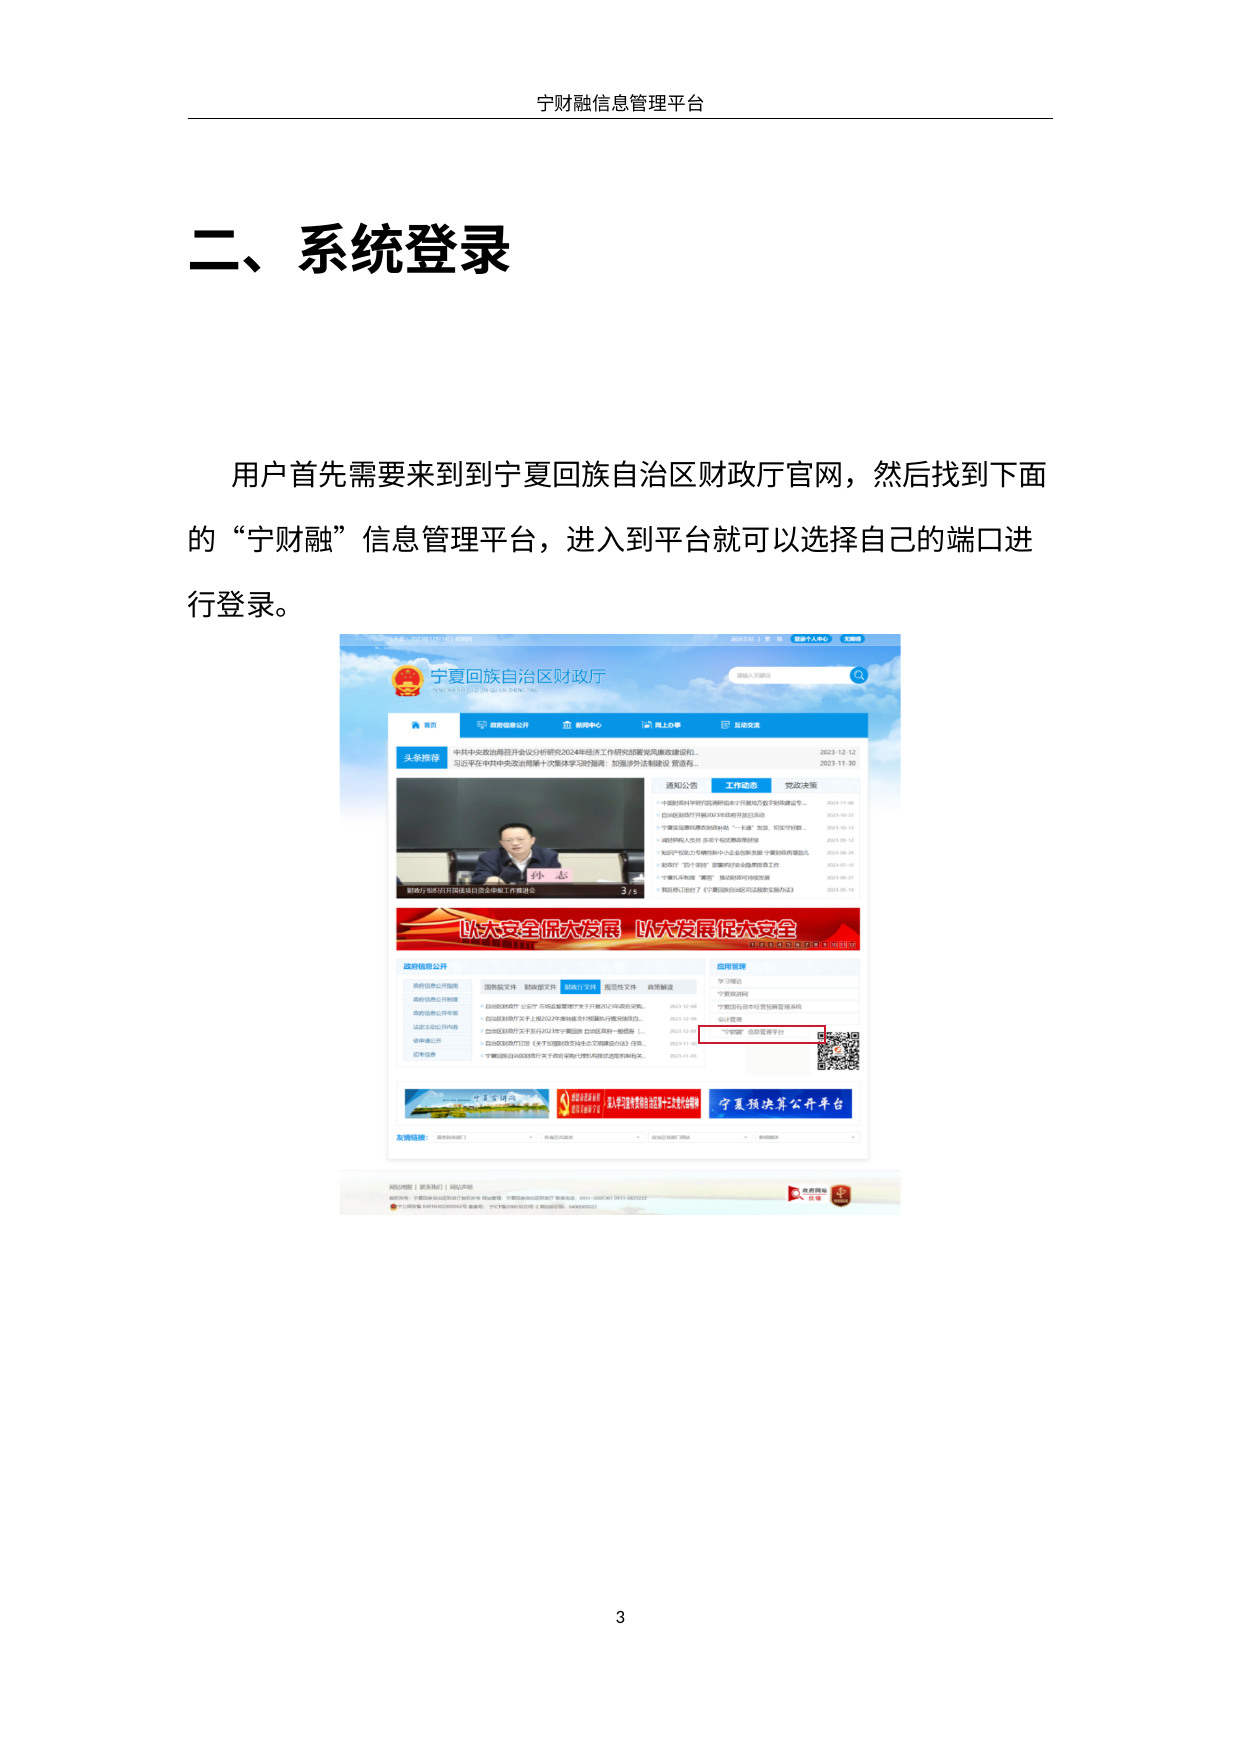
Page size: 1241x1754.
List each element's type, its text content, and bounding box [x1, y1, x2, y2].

picture [339, 634, 901, 1215]
subtitle 系统登录 [187, 197, 1053, 295]
text 用户首先需要来到到宁夏回族自治区财政厅官网，然后找到下面的“宁财融”信息管理平台，进入到平台就可以选择自己的端口进行登录。 [187, 440, 1053, 635]
